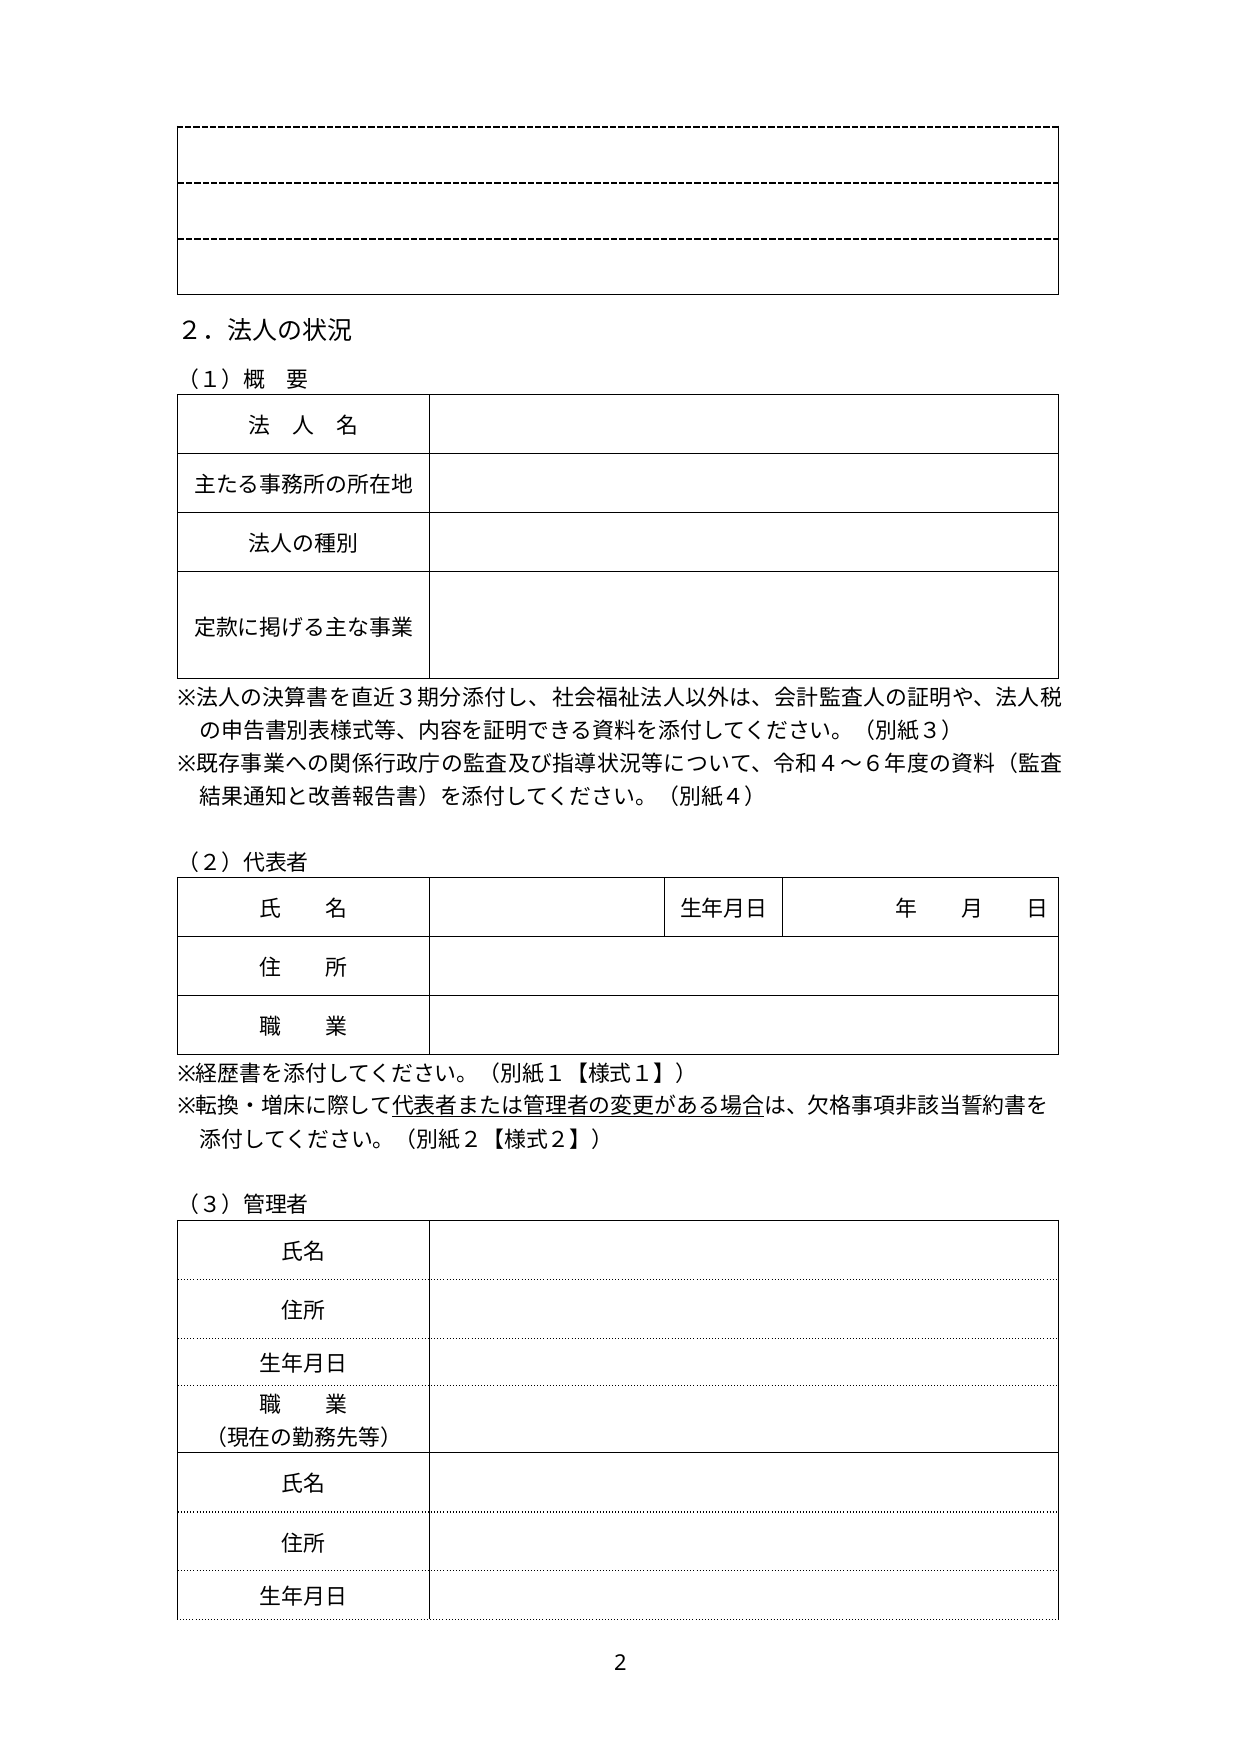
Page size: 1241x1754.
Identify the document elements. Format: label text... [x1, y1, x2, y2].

table_cell 定款に掲げる主な事業 [178, 572, 429, 678]
table_cell 住 所 [178, 937, 429, 995]
table_cell [430, 1338, 1058, 1385]
table_cell [430, 1570, 1058, 1618]
text ２．法人の状況 [177, 295, 1063, 361]
table_header [430, 1221, 1058, 1279]
table_cell [430, 513, 1058, 571]
table_cell [430, 937, 1058, 995]
text （３）管理者 [177, 1187, 1063, 1220]
table_cell [430, 1279, 1058, 1338]
table_cell [178, 238, 1058, 294]
table_header 年 月 日 [783, 878, 1058, 936]
table_cell [430, 1511, 1058, 1570]
table_cell 生年月日 [178, 1570, 429, 1618]
table_cell 生年月日 [178, 1338, 429, 1385]
table_cell [430, 1453, 1058, 1511]
text （１）概 要 [177, 361, 1063, 394]
text ※既存事業への関係行政庁の監査及び指導状況等について、令和４～６年度の資料（監査結果通知と改善報告書）を添付してください。（別紙４） [177, 745, 1063, 811]
table_cell 法人の種別 [178, 513, 429, 571]
table_cell [430, 1385, 1058, 1452]
table_header 生年月日 [665, 878, 782, 936]
table_header [430, 395, 1058, 453]
table_header 氏名 [178, 1221, 429, 1279]
table_cell [178, 126, 1058, 182]
table_cell 職 業 [178, 996, 429, 1054]
table_cell 主たる事務所の所在地 [178, 454, 429, 512]
table_cell 職 業 （現在の勤務先等） [178, 1385, 429, 1452]
text ※転換・増床に際して代表者または管理者の変更がある場合は、欠格事項非該当誓約書を添付してください。（別紙２【様式２】） [177, 1088, 1048, 1154]
text ※法人の決算書を直近３期分添付し、社会福祉法人以外は、会計監査人の証明や、法人税の申告書別表様式等、内容を証明できる資料を添付してください。（別紙３） [177, 679, 1063, 745]
table_cell 住所 [178, 1511, 429, 1570]
table_cell [178, 182, 1058, 238]
table_cell [430, 572, 1058, 678]
text （２）代表者 [177, 844, 1063, 877]
text ※経歴書を添付してください。（別紙１【様式１】） [177, 1055, 976, 1088]
table_cell [430, 996, 1058, 1054]
table_header 氏 名 [178, 878, 429, 936]
table_cell 住所 [178, 1279, 429, 1338]
table_header [430, 878, 664, 936]
table_header 法 人 名 [178, 395, 429, 453]
table_cell [430, 454, 1058, 512]
table_cell 氏名 [178, 1453, 429, 1511]
